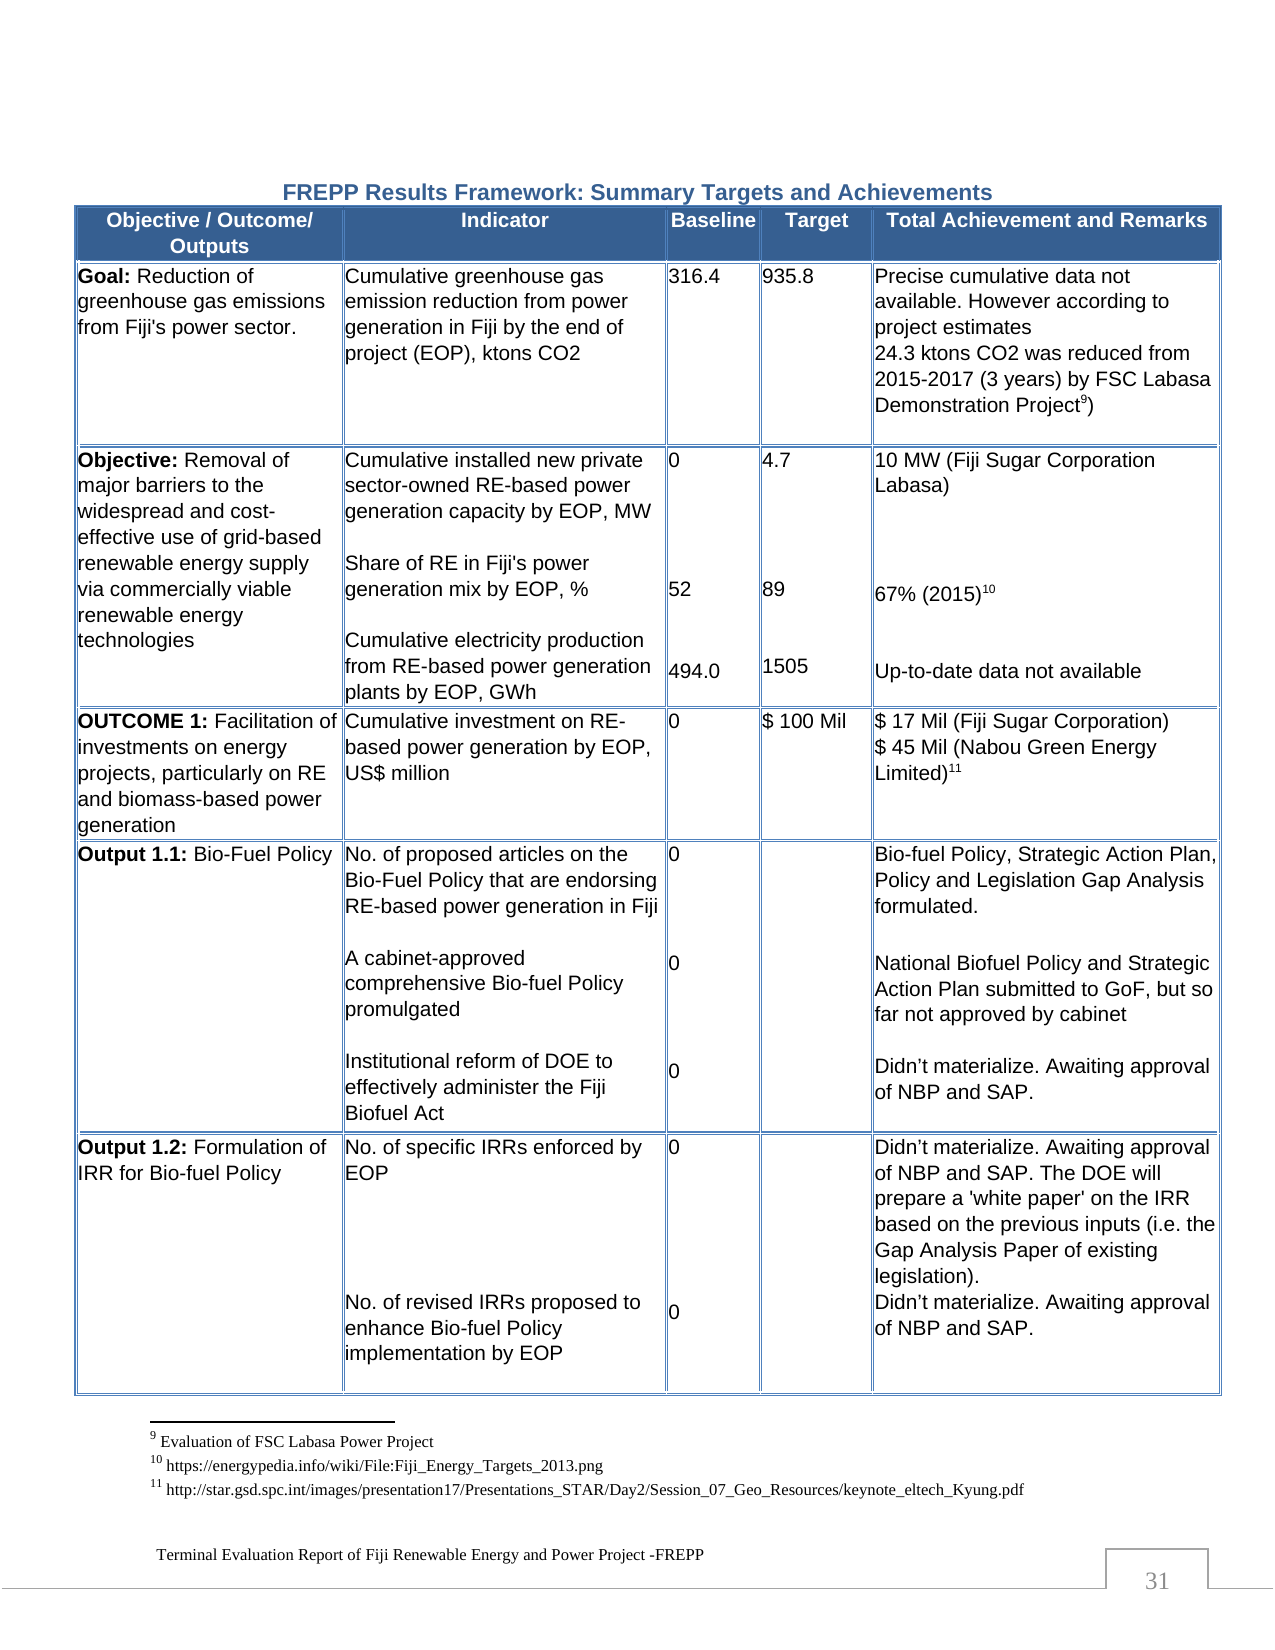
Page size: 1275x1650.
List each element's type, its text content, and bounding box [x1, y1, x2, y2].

table_cell $ 100 Mil [762, 709, 871, 839]
table_cell Goal: Reduction of greenhouse gas emissions from Fiji's power sector. [76, 260, 343, 444]
table_header Objective / Outcome/ Outputs [78, 208, 343, 260]
table_cell 0 52 494.0 [668, 448, 759, 706]
table_cell Bio-fuel Policy, Strategic Action Plan, Policy and Legislation Gap Analysis formulated. National Biofuel Policy and Strategic Action Plan submitted to GoF, but so far not approved by cabinet Didn’t materialize. Awaiting approval of NBP and SAP. [873, 839, 1221, 1131]
table_cell Objective: Removal of major barriers to the widespread and cost-effective use of grid-based renewable energy supply via commercially viable renewable energy technologies [76, 444, 343, 706]
table_header Baseline [667, 208, 760, 260]
table_cell 10 MW (Fiji Sugar Corporation Labasa) 67% (2015) Up-to-date data not available [873, 444, 1221, 706]
table_cell Didn’t materialize. Awaiting approval of NBP and SAP. The DOE will prepare a 'white paper' on the IRR based on the previous inputs (i.e. the Gap Analysis Paper of existing legislation). Didn’t materialize. Awaiting approval of NBP and SAP. [873, 1131, 1219, 1393]
table_cell 0 0 [667, 1135, 760, 1393]
table_cell OUTCOME 1: Facilitation of investments on energy projects, particularly on RE and biomass-based power generation [76, 706, 343, 839]
table_cell Cumulative installed new private sector-owned RE-based power generation capacity by EOP, MW Share of RE in Fiji's power generation mix by EOP, % Cumulative electricity production from RE-based power generation plants by EOP, GWh [345, 448, 665, 706]
table_cell 0 0 0 [668, 842, 759, 1131]
table_cell [760, 1131, 873, 1393]
table_cell 4.7 89 1505 [762, 448, 871, 706]
table_cell Cumulative greenhouse gas emission reduction from power generation in Fiji by the end of project (EOP), ktons CO2 [345, 264, 665, 444]
table_cell Output 1.1: Bio-Fuel Policy [76, 839, 343, 1131]
table_cell 316.4 [668, 264, 759, 444]
table_cell Precise cumulative data not available. However according to project estimates 24.3 ktons CO2 was reduced from 2015-2017 (3 years) by FSC Labasa Demonstration Project) [873, 260, 1221, 444]
table_header Target [760, 206, 873, 260]
table_header Total Achievement and Remarks [873, 208, 1219, 260]
table_header Indicator [343, 206, 667, 260]
table_cell No. of proposed articles on the Bio-Fuel Policy that are endorsing RE-based power generation in Fiji A cabinet-approved comprehensive Bio-fuel Policy promulgated Institutional reform of DOE to effectively administer the Fiji Biofuel Act [345, 842, 665, 1131]
text FREPP Results Framework: Summary Targets and Achievements [150, 179, 1125, 205]
table_cell 935.8 [762, 264, 871, 444]
table_cell 0 [668, 709, 759, 839]
table_cell Cumulative investment on RE-based power generation by EOP, US$ million [345, 709, 665, 839]
table_cell [762, 842, 871, 1131]
table_cell $ 17 Mil (Fiji Sugar Corporation) $ 45 Mil (Nabou Green Energy Limited) [873, 706, 1221, 839]
table_cell No. of specific IRRs enforced by EOP No. of revised IRRs proposed to enhance Bio-fuel Policy implementation by EOP [343, 1131, 667, 1393]
table_cell Output 1.2: Formulation of IRR for Bio-fuel Policy [78, 1131, 343, 1393]
